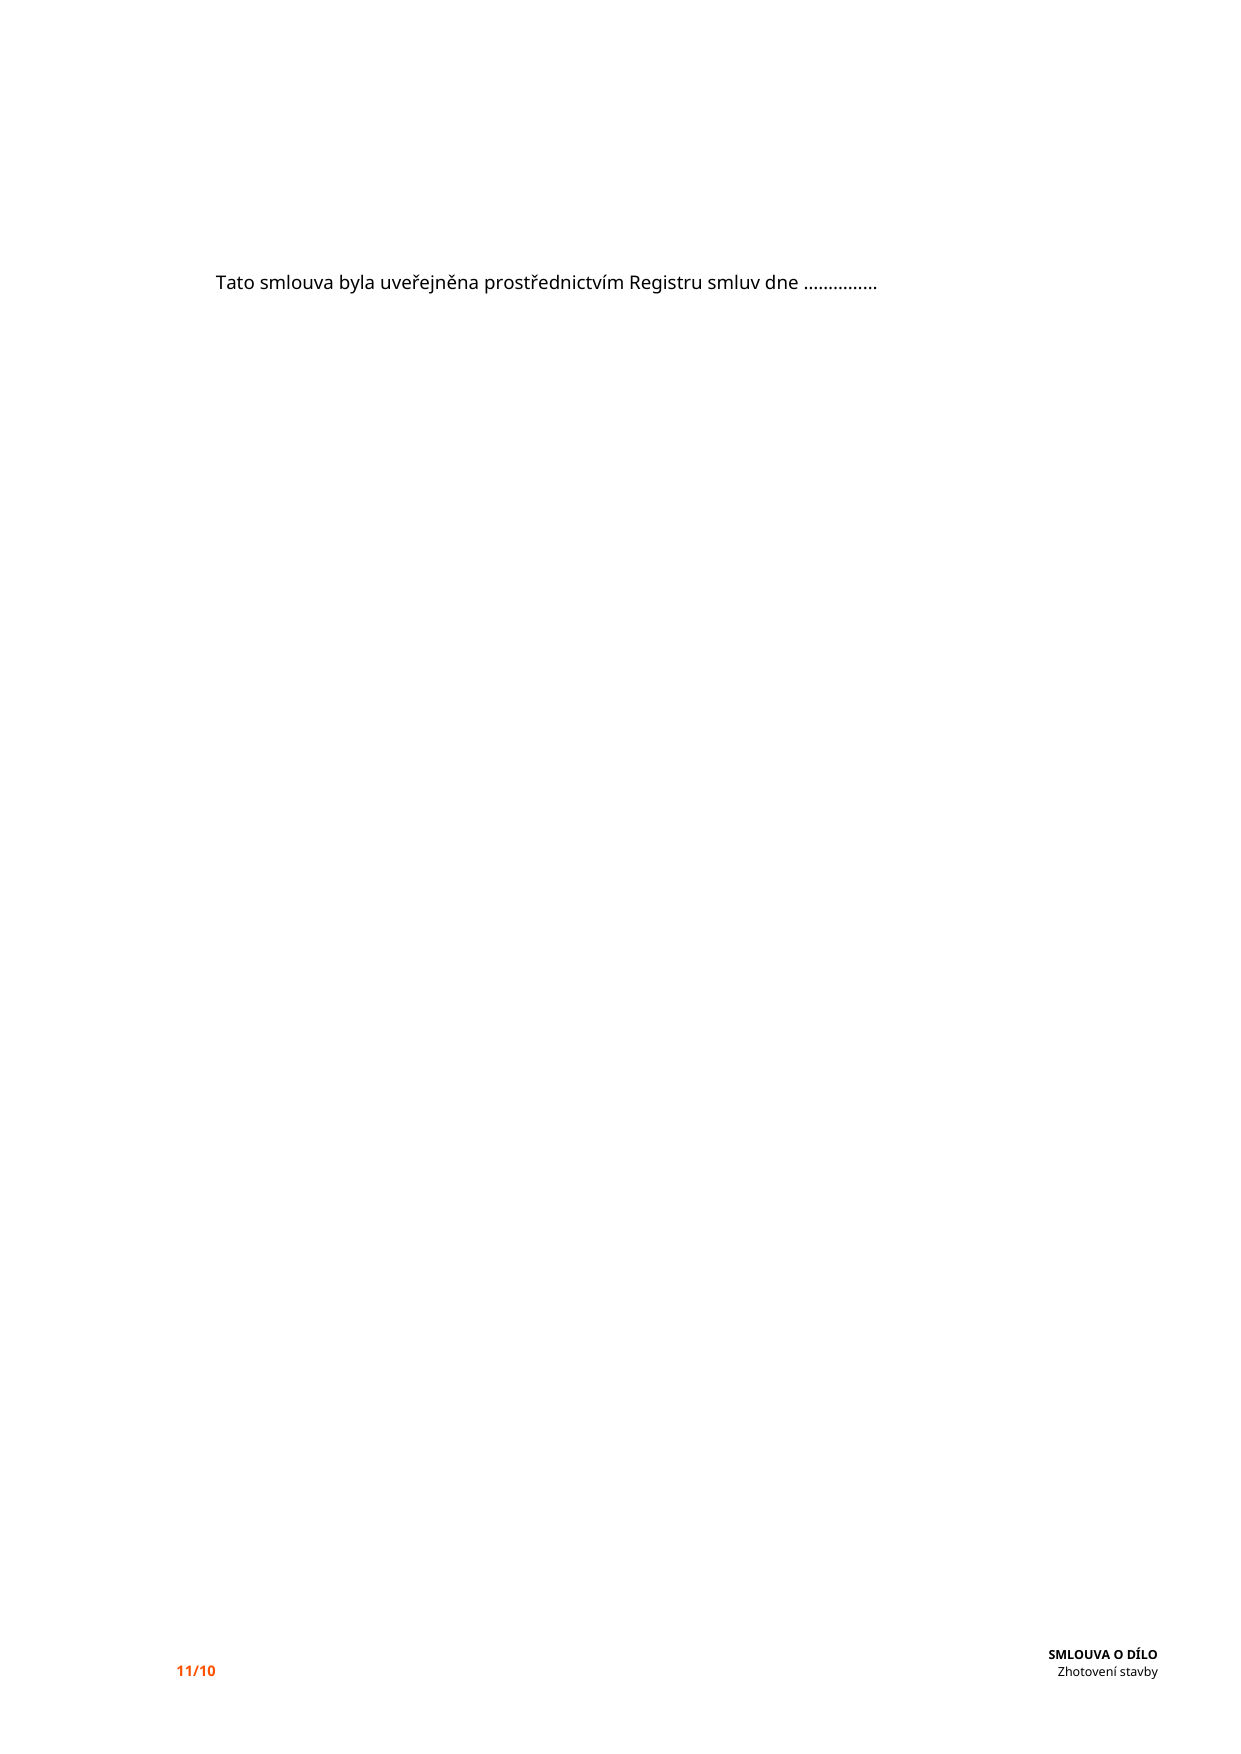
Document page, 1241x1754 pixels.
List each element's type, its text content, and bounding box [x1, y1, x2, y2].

text Tato smlouva byla uveřejněna prostřednictvím Registru smluv dne …………… [216, 269, 1093, 294]
